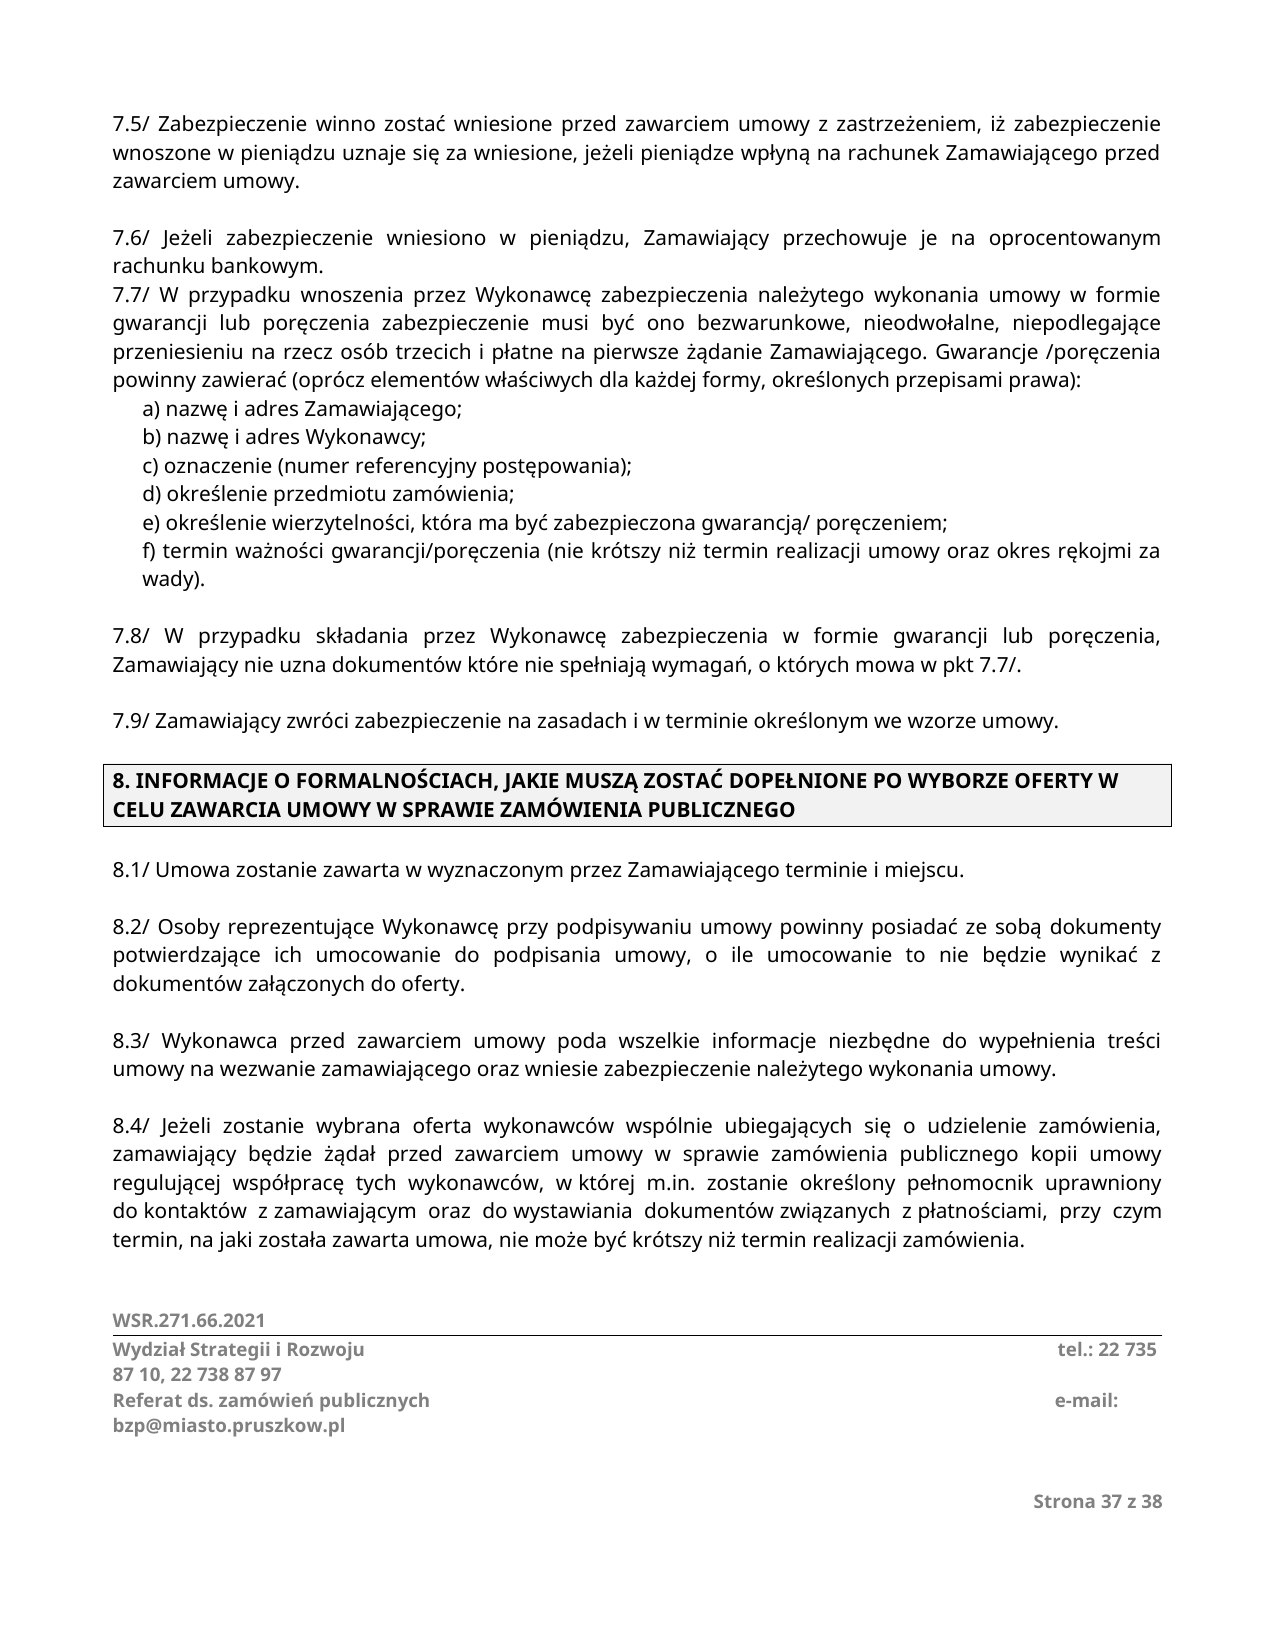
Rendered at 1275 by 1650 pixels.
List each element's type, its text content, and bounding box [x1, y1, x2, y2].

text 8.4/ Jeżeli zostanie wybrana oferta wykonawców wspólnie ubiegających się o udzielenie zamówienia, zamawiający będzie żądał przed zawarciem umowy w sprawie zamówienia publicznego kopii umowy regulującej współpracę tych wykonawców, w której m.in. zostanie określony pełnomocnik uprawniony do kontaktów z zamawiającym oraz do wystawiania dokumentów związanych z płatnościami, przy czym termin, na jaki została zawarta umowa, nie może być krótszy niż termin realizacji zamówienia. [112, 1111, 1162, 1253]
text 7.7/ W przypadku wnoszenia przez Wykonawcę zabezpieczenia należytego wykonania umowy w formie gwarancji lub poręczenia zabezpieczenie musi być ono bezwarunkowe, nieodwołalne, niepodlegające przeniesieniu na rzecz osób trzecich i płatne na pierwsze żądanie Zamawiającego. Gwarancje /poręczenia powinny zawierać (oprócz elementów właściwych dla każdej formy, określonych przepisami prawa): [112, 280, 1162, 394]
text 7.8/ W przypadku składania przez Wykonawcę zabezpieczenia w formie gwarancji lub poręczenia, Zamawiający nie uzna dokumentów które nie spełniają wymagań, o których mowa w pkt 7.7/. [112, 621, 1162, 678]
text b) nazwę i adres Wykonawcy; [142, 422, 1162, 451]
text 8.3/ Wykonawca przed zawarciem umowy poda wszelkie informacje niezbędne do wypełnienia treści umowy na wezwanie zamawiającego oraz wniesie zabezpieczenie należytego wykonania umowy. [112, 1026, 1162, 1083]
text f) termin ważności gwarancji/poręczenia (nie krótszy niż termin realizacji umowy oraz okres rękojmi za wady). [142, 536, 1162, 593]
text 8.1/ Umowa zostanie zawarta w wyznaczonym przez Zamawiającego terminie i miejscu. [112, 855, 1162, 883]
text 7.6/ Jeżeli zabezpieczenie wniesiono w pieniądzu, Zamawiający przechowuje je na oprocentowanym rachunku bankowym. [112, 223, 1162, 280]
text 7.9/ Zamawiający zwróci zabezpieczenie na zasadach i w terminie określonym we wzorze umowy. [112, 707, 1162, 735]
text c) oznaczenie (numer referencyjny postępowania); [142, 451, 1162, 479]
text 7.5/ Zabezpieczenie winno zostać wniesione przed zawarciem umowy z zastrzeżeniem, iż zabezpieczenie wnoszone w pieniądzu uznaje się za wniesione, jeżeli pieniądze wpłyną na rachunek Zamawiającego przed zawarciem umowy. [112, 109, 1162, 195]
text d) określenie przedmiotu zamówienia; [142, 479, 1162, 508]
text 8.2/ Osoby reprezentujące Wykonawcę przy podpisywaniu umowy powinny posiadać ze sobą dokumenty potwierdzające ich umocowanie do podpisania umowy, o ile umocowanie to nie będzie wynikać z dokumentów załączonych do oferty. [112, 912, 1162, 997]
text e) określenie wierzytelności, która ma być zabezpieczona gwarancją/ poręczeniem; [142, 508, 1162, 536]
text a) nazwę i adres Zamawiającego; [142, 394, 1162, 422]
text 8. INFORMACJE O FORMALNOŚCIACH, JAKIE MUSZĄ ZOSTAĆ DOPEŁNIONE PO WYBORZE OFERTY W CELU ZAWARCIA UMOWY W SPRAWIE ZAMÓWIENIA PUBLICZNEGO [104, 765, 1171, 826]
